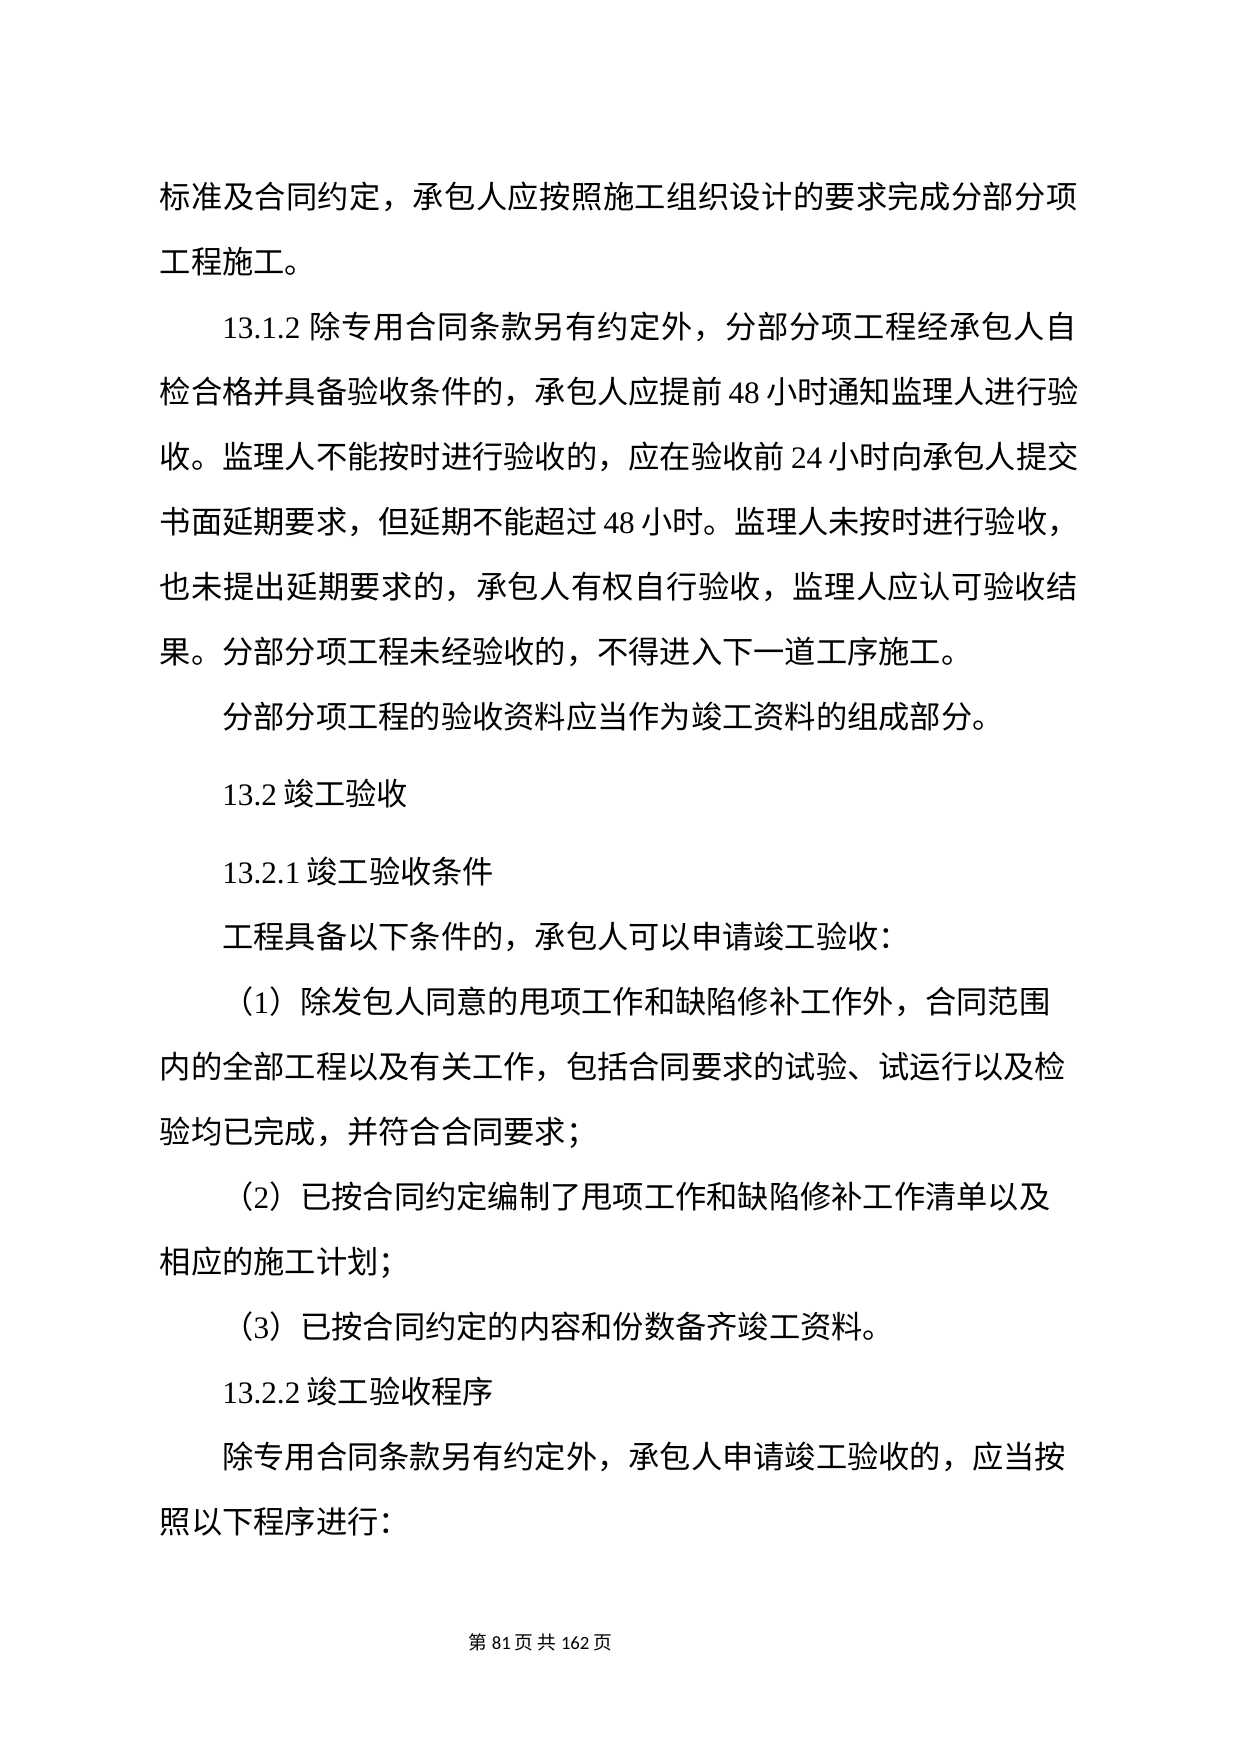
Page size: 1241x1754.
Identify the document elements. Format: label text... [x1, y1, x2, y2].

text （2）已按合同约定编制了甩项工作和缺陷修补工作清单以及相应的施工计划； [159, 1162, 1078, 1292]
text （3）已按合同约定的内容和份数备齐竣工资料。 [159, 1292, 1078, 1357]
text 13.2.1竣工验收条件 [159, 837, 1078, 902]
text 13.2竣工验收 [159, 759, 1078, 824]
text 除专用合同条款另有约定外，承包人申请竣工验收的，应当按照以下程序进行： [159, 1422, 1078, 1552]
text 13.1.2 除专用合同条款另有约定外，分部分项工程经承包人自检合格并具备验收条件的，承包人应提前48小时通知监理人进行验收。监理人不能按时进行验收的，应在验收前24小时向承包人提交书面延期要求，但延期不能超过48小时。监理人未按时进行验收，也未提出延期要求的，承包人有权自行验收，监理人应认可验收结果。分部分项工程未经验收的，不得进入下一道工序施工。 [159, 292, 1078, 682]
text 工程具备以下条件的，承包人可以申请竣工验收： [159, 902, 1078, 967]
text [159, 162, 1078, 292]
text 13.2.2竣工验收程序 [159, 1357, 1078, 1422]
text 分部分项工程的验收资料应当作为竣工资料的组成部分。 [159, 682, 1078, 747]
text （1）除发包人同意的甩项工作和缺陷修补工作外，合同范围内的全部工程以及有关工作，包括合同要求的试验、试运行以及检验均已完成，并符合合同要求； [159, 967, 1078, 1162]
